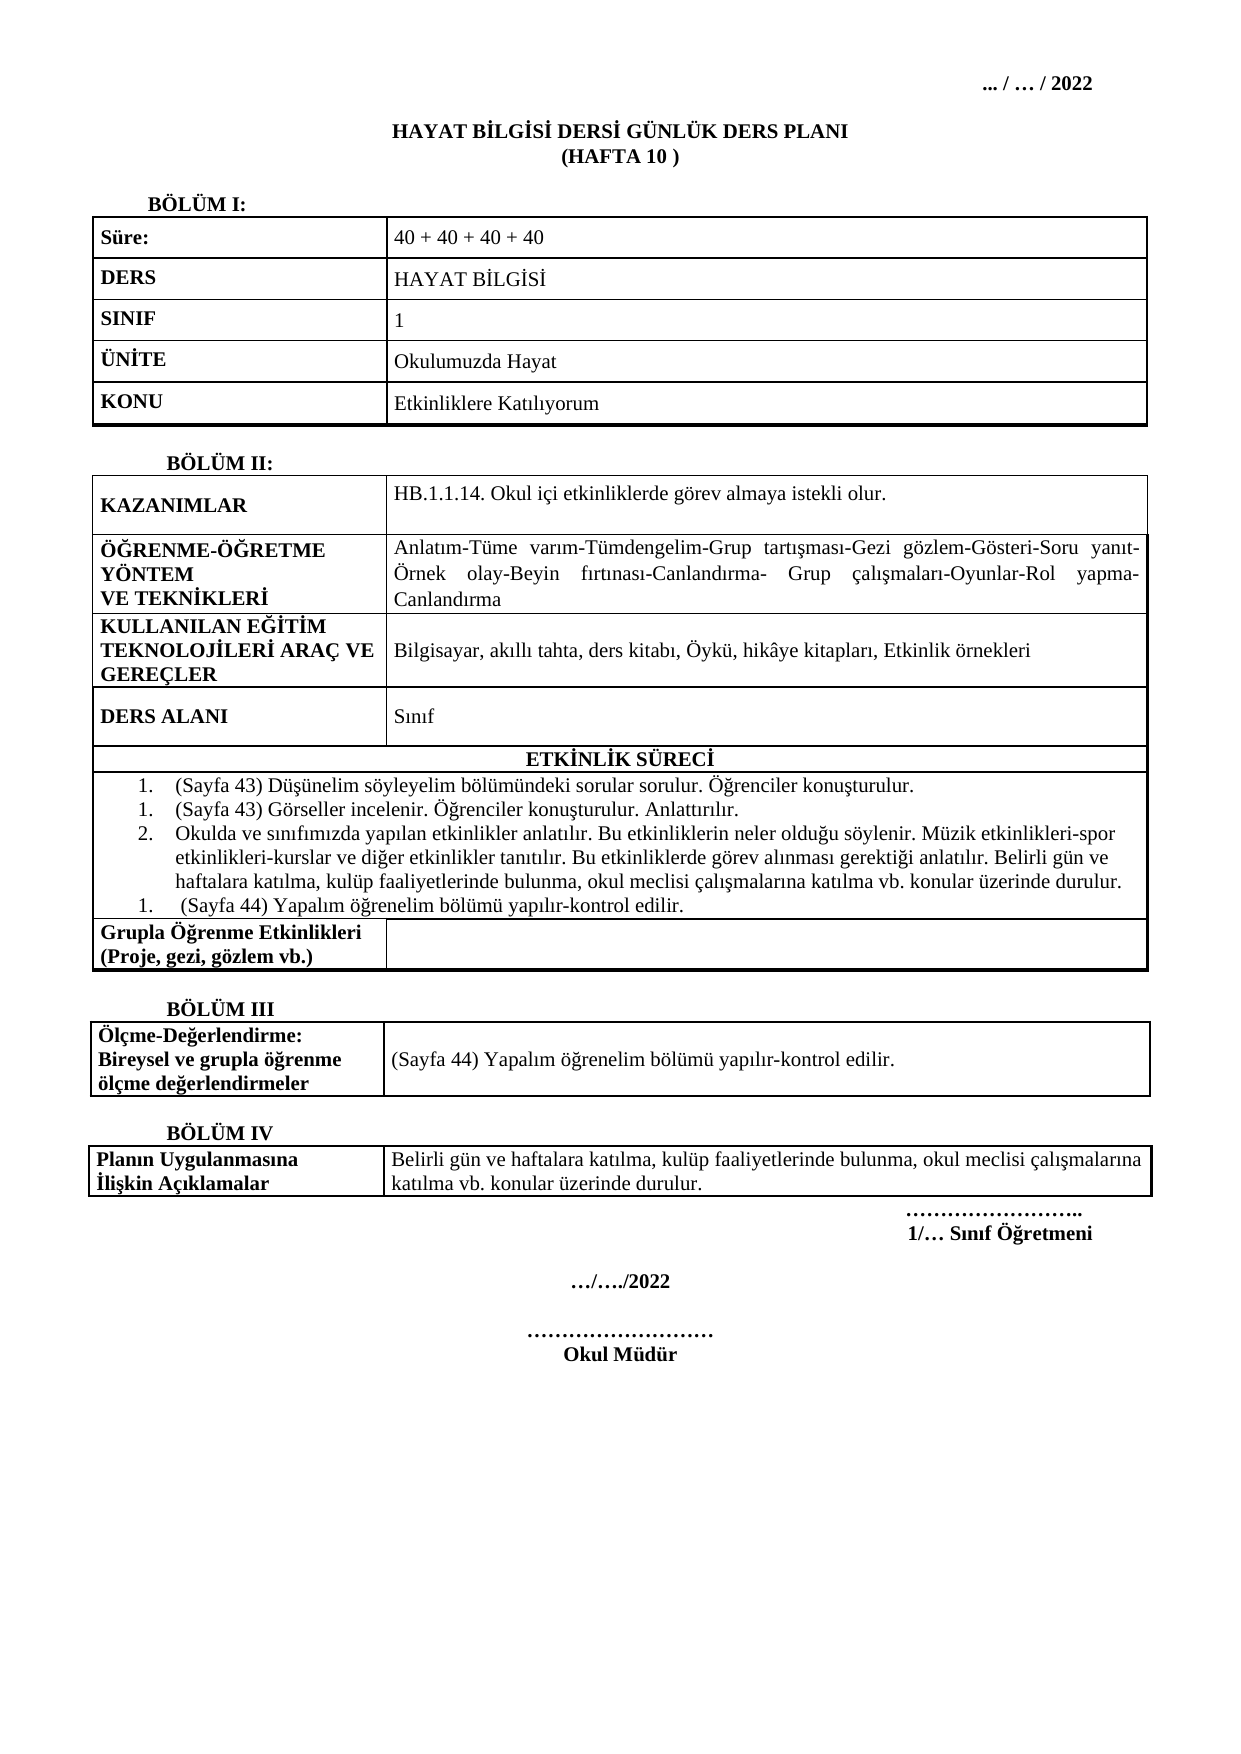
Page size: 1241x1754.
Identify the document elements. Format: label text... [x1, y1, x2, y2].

table_cell ÜNİTE [94, 341, 386, 381]
table_cell (Sayfa 43) Düşünelim söyleyelim bölümündeki sorular sorulur. Öğrenciler konuşturulur. (Sayfa 43) Görseller incelenir. Öğrenciler konuşturulur. Anlattırılır. Okulda ve sınıfımızda yapılan etkinlikler anlatılır. Bu etkinliklerin neler olduğu söylenir. Müzik etkinlikleri-spor etkinlikleri-kurslar ve diğer etkinlikler tanıtılır. Bu etkinliklerde görev alınması gerektiği anlatılır. Belirli gün ve haftalara katılma, kulüp faaliyetlerinde bulunma, okul meclisi çalışmalarına katılma vb. konular üzerinde durulur. (Sayfa 44) Yapalım öğrenelim bölümü yapılır-kontrol edilir. [94, 773, 1146, 917]
table_header (Sayfa 44) Yapalım öğrenelim bölümü yapılır-kontrol edilir. [385, 1023, 1149, 1095]
table_cell Etkinliklere Katılıyorum [388, 383, 1146, 422]
table_cell Bilgisayar, akıllı tahta, ders kitabı, Öykü, hikâye kitapları, Etkinlik örnekleri [387, 614, 1146, 686]
text 1/… Sınıf Öğretmeni [148, 1221, 1092, 1245]
table_cell ETKİNLİK SÜRECİ [94, 747, 1146, 771]
table_cell DERS ALANI [94, 688, 386, 745]
table_cell ÖĞRENME-ÖĞRETME YÖNTEM VE TEKNİKLERİ [93, 535, 386, 613]
text ……………………… [148, 1318, 1092, 1342]
text HAYAT BİLGİSİ DERSİ GÜNLÜK DERS PLANI [148, 119, 1092, 143]
table_cell Grupla Öğrenme Etkinlikleri (Proje, gezi, gözlem vb.) [94, 919, 386, 968]
text …………………….. [148, 1197, 1092, 1221]
table_cell KONU [94, 383, 386, 422]
table_cell DERS [94, 259, 386, 298]
text BÖLÜM I: [148, 192, 1092, 216]
table_header Belirli gün ve haftalara katılma, kulüp faaliyetlerinde bulunma, okul meclisi çalışmalarına katılma vb. konular üzerinde durulur. [385, 1147, 1150, 1195]
table_header HB.1.1.14. Okul içi etkinliklerde görev almaya istekli olur. [387, 476, 1147, 534]
table_cell 1 [388, 300, 1146, 340]
text (HAFTA 10 ) [148, 143, 1092, 168]
subtitle BÖLÜM IV [148, 1121, 1092, 1145]
table_cell Okulumuzda Hayat [388, 341, 1146, 381]
table_cell [387, 920, 1146, 968]
table_header 40 + 40 + 40 + 40 [388, 218, 1146, 257]
table_cell HAYAT BİLGİSİ [388, 259, 1146, 298]
table_header KAZANIMLAR [93, 476, 386, 534]
table_cell Anlatım-Tüme varım-Tümdengelim-Grup tartışması-Gezi gözlem-Gösteri-Soru yanıt- Örnek olay-Beyin fırtınası-Canlandırma- Grup çalışmaları-Oyunlar-Rol yapma-Canlandırma [387, 535, 1146, 613]
text BÖLÜM II: [148, 451, 1092, 475]
text ... / … / 2022 [148, 71, 1092, 95]
text …/…./2022 [148, 1269, 1092, 1293]
table_cell Sınıf [387, 688, 1146, 745]
subtitle BÖLÜM III [148, 996, 1092, 1021]
text Okul Müdür [148, 1342, 1092, 1366]
table_header Planın Uygulanmasına İlişkin Açıklamalar [90, 1147, 383, 1195]
table_header Süre: [94, 218, 386, 257]
table_header Ölçme-Değerlendirme: Bireysel ve grupla öğrenme ölçme değerlendirmeler [92, 1023, 383, 1095]
table_cell KULLANILAN EĞİTİM TEKNOLOJİLERİ ARAÇ VE GEREÇLER [93, 614, 386, 686]
table_cell SINIF [94, 300, 386, 340]
